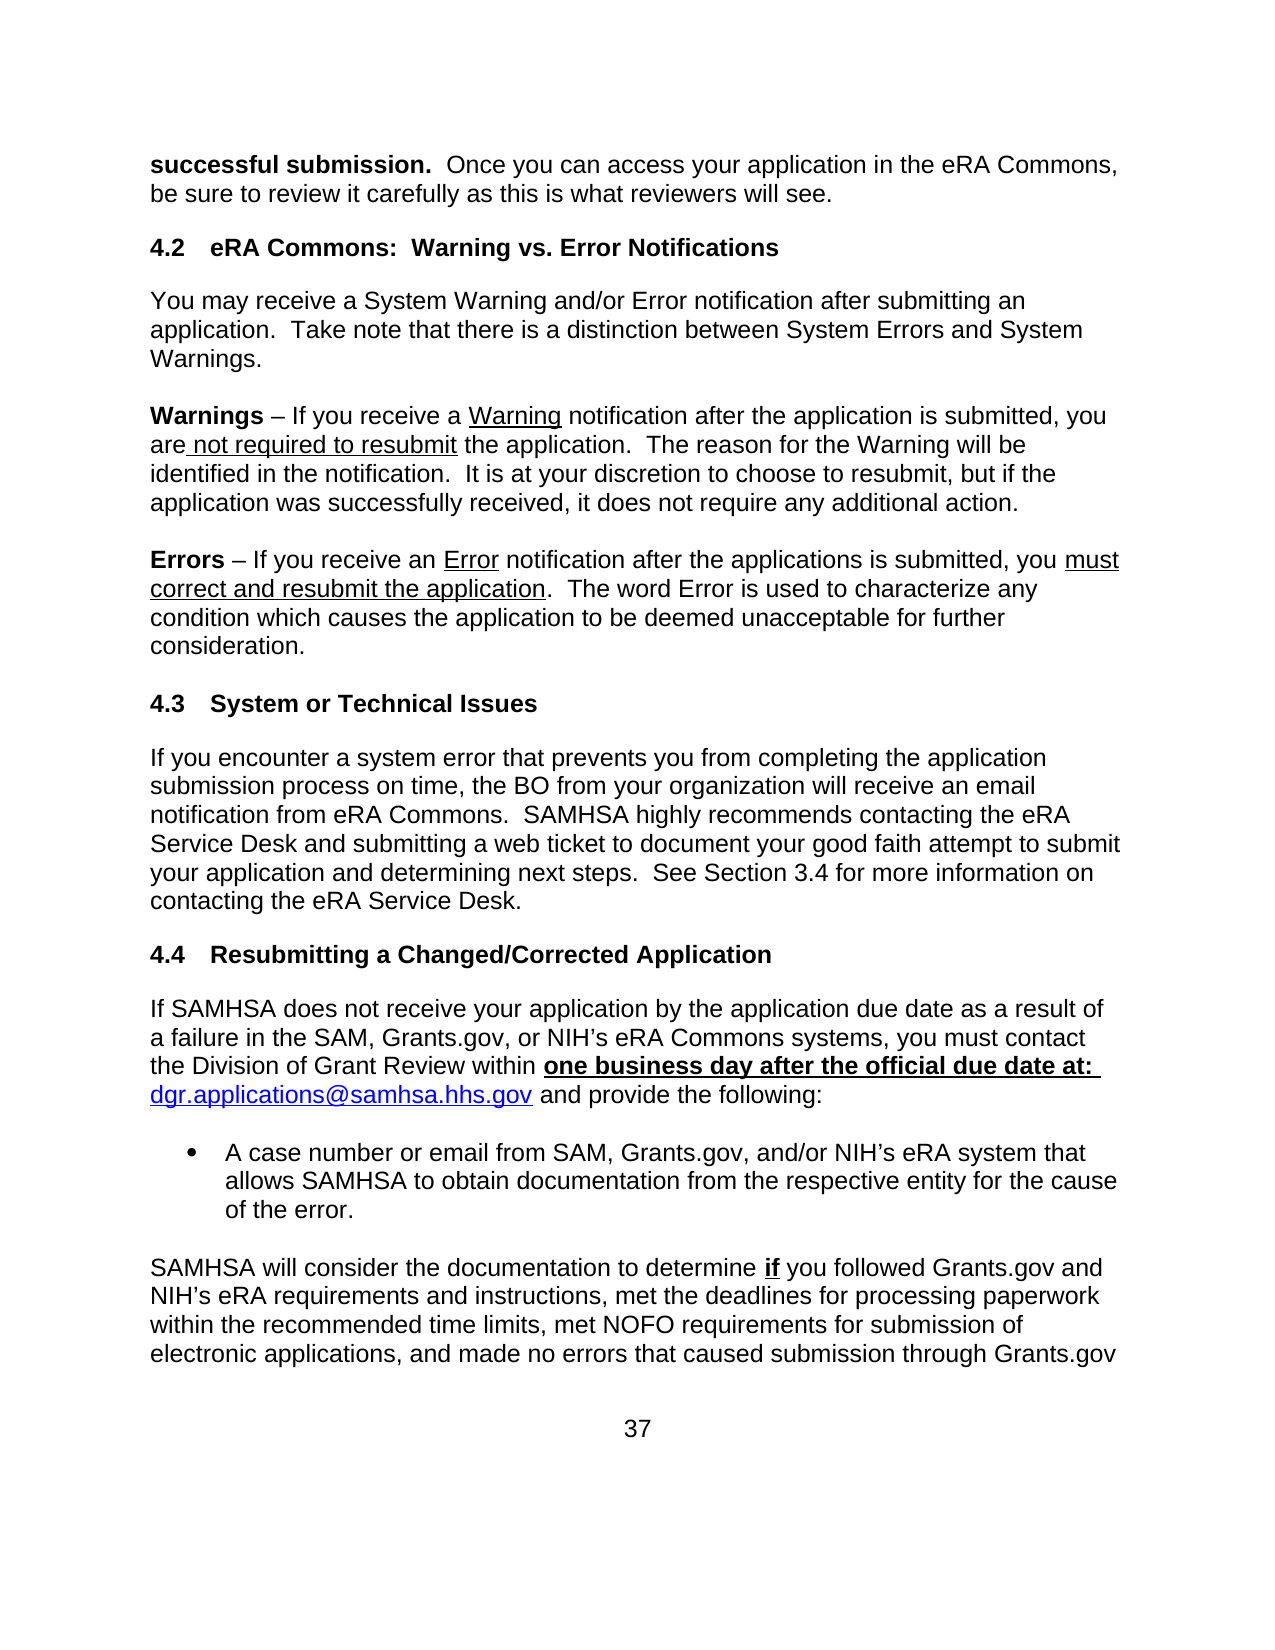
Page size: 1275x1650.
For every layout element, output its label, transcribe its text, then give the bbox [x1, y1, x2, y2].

text You may receive a System Warning and/or Error notification after submitting an application. Take note that there is a distinction between System Errors and System Warnings. [150, 286, 1125, 372]
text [150, 1253, 1125, 1368]
text Warnings – If you receive a Warning notification after the application is submitted, you are not required to resubmit the application. The reason for the Warning will be identified in the notification. It is at your discretion to choose to resubmit, but if the application was successfully received, it does not require any additional action. [150, 401, 1125, 516]
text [150, 150, 1125, 207]
text Errors – If you receive an Error notification after the applications is submitted, you must correct and resubmit the application. The word Error is used to characterize any condition which causes the application to be deemed unacceptable for further consideration. [150, 545, 1125, 660]
text 4.2 eRA Commons: Warning vs. Error Notifications [150, 232, 1125, 261]
text 4.3 System or Technical Issues [150, 689, 1125, 717]
list A case number or email from SAM, Grants.gov, and/or NIH’s eRA system that allows SAMHSA to obtain documentation from the respective entity for the cause of the error. [187, 1137, 1125, 1224]
text 4.4 Resubmitting a Changed/Corrected Application [150, 940, 1125, 969]
text If you encounter a system error that prevents you from completing the application submission process on time, the BO from your organization will receive an email notification from eRA Commons. SAMHSA highly recommends contacting the eRA Service Desk and submitting a web ticket to document your good faith attempt to submit your application and determining next steps. See Section 3.4 for more information on contacting the eRA Service Desk. [150, 742, 1125, 915]
text If SAMHSA does not receive your application by the application due date as a result of a failure in the SAM, Grants.gov, or NIH’s eRA Commons systems, you must contact the Division of Grant Review within one business day after the official due date at: dgr.applications@samhsa.hhs.gov and provide the following: [150, 994, 1125, 1109]
